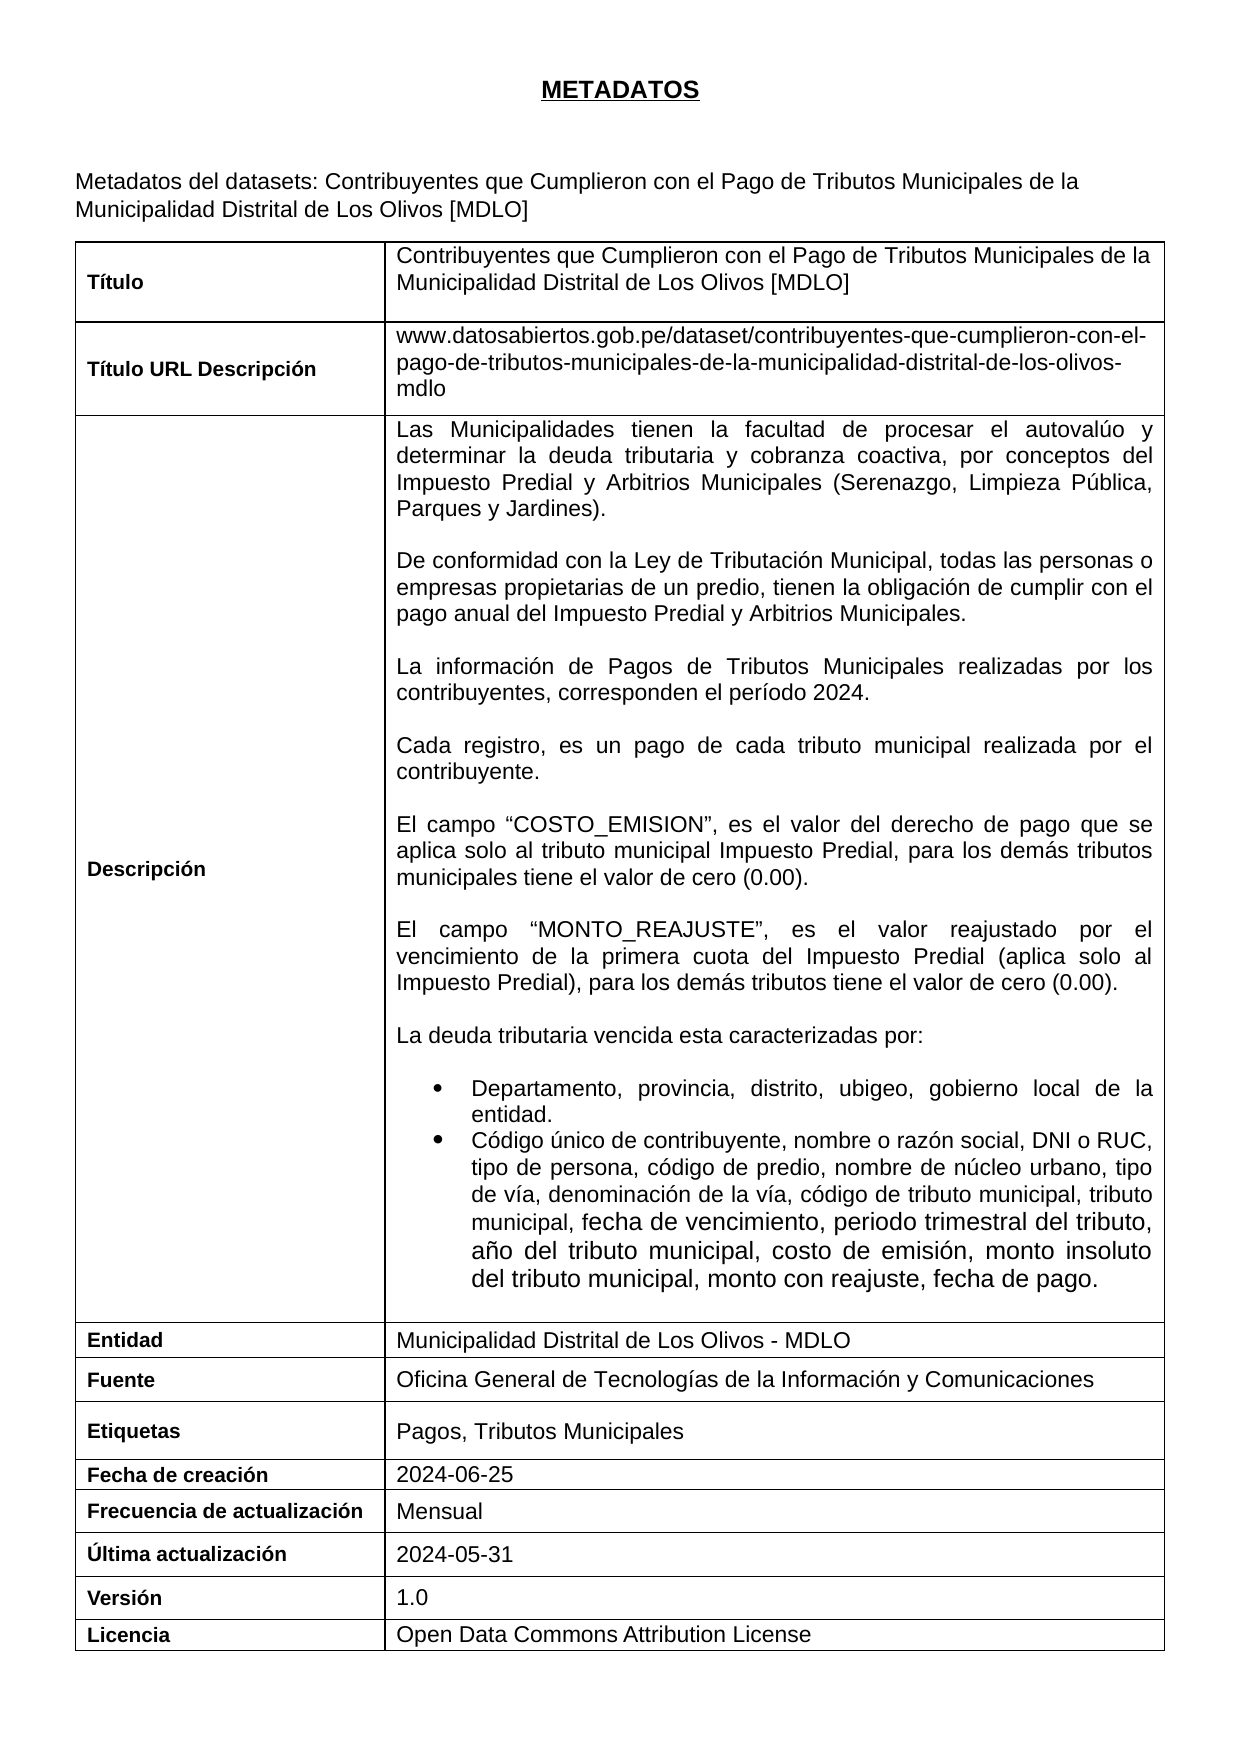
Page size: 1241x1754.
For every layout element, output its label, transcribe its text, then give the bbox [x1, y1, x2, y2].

text Metadatos del datasets: Contribuyentes que Cumplieron con el Pago de Tributos Municipales de la Municipalidad Distrital de Los Olivos [MDLO] [75, 168, 1165, 223]
table_cell Entidad [76, 1323, 384, 1357]
table_cell Frecuencia de actualización [76, 1490, 384, 1532]
table_cell 2024-05-31 [386, 1533, 1164, 1576]
text METADATOS [75, 75, 1165, 104]
table_header Título [76, 243, 384, 321]
table_cell Etiquetas [76, 1402, 384, 1459]
table_cell Municipalidad Distrital de Los Olivos - MDLO [386, 1323, 1164, 1357]
table_cell Pagos, Tributos Municipales [386, 1402, 1164, 1459]
table_cell Mensual [386, 1490, 1164, 1532]
table_cell Descripción [76, 416, 384, 1322]
table_cell 1.0 [386, 1577, 1164, 1618]
table_cell Fecha de creación [76, 1460, 384, 1489]
table_cell Versión [76, 1577, 384, 1618]
table_cell 2024-06-25 [386, 1460, 1164, 1489]
table_cell www.datosabiertos.gob.pe/dataset/contribuyentes-que-cumplieron-con-el-pago-de-tributos-municipales-de-la-municipalidad-distrital-de-los-olivos-mdlo [386, 323, 1164, 415]
table_cell Fuente [76, 1358, 384, 1401]
table_header Contribuyentes que Cumplieron con el Pago de Tributos Municipales de la Municipalidad Distrital de Los Olivos [MDLO] [386, 243, 1164, 321]
table_cell Última actualización [76, 1533, 384, 1576]
table_cell Licencia [76, 1620, 384, 1650]
table_cell Open Data Commons Attribution License [386, 1620, 1164, 1650]
table_cell Oficina General de Tecnologías de la Información y Comunicaciones [386, 1358, 1164, 1401]
table_cell Título URL Descripción [76, 323, 384, 415]
table_cell Las Municipalidades tienen la facultad de procesar el autovalúo y determinar la deuda tributaria y cobranza coactiva, por conceptos del Impuesto Predial y Arbitrios Municipales (Serenazgo, Limpieza Pública, Parques y Jardines). De conformidad con la Ley de Tributación Municipal, todas las personas o empresas propietarias de un predio, tienen la obligación de cumplir con el pago anual del Impuesto Predial y Arbitrios Municipales. La información de Pagos de Tributos Municipales realizadas por los contribuyentes, corresponden el período 2024. Cada registro, es un pago de cada tributo municipal realizada por el contribuyente. El campo “COSTO_EMISION”, es el valor del derecho de pago que se aplica solo al tributo municipal Impuesto Predial, para los demás tributos municipales tiene el valor de cero (0.00). El campo “MONTO_REAJUSTE”, es el valor reajustado por el vencimiento de la primera cuota del Impuesto Predial (aplica solo al Impuesto Predial), para los demás tributos tiene el valor de cero (0.00). La deuda tributaria vencida esta caracterizadas por: Departamento, provincia, distrito, ubigeo, gobierno local de la entidad. Código único de contribuyente, nombre o razón social, DNI o RUC, tipo de persona, código de predio, nombre de núcleo urbano, tipo de vía, denominación de la vía, código de tributo municipal, tributo municipal, fecha de vencimiento, periodo trimestral del tributo, año del tributo municipal, costo de emisión, monto insoluto del tributo municipal, monto con reajuste, fecha de pago. [386, 416, 1164, 1322]
